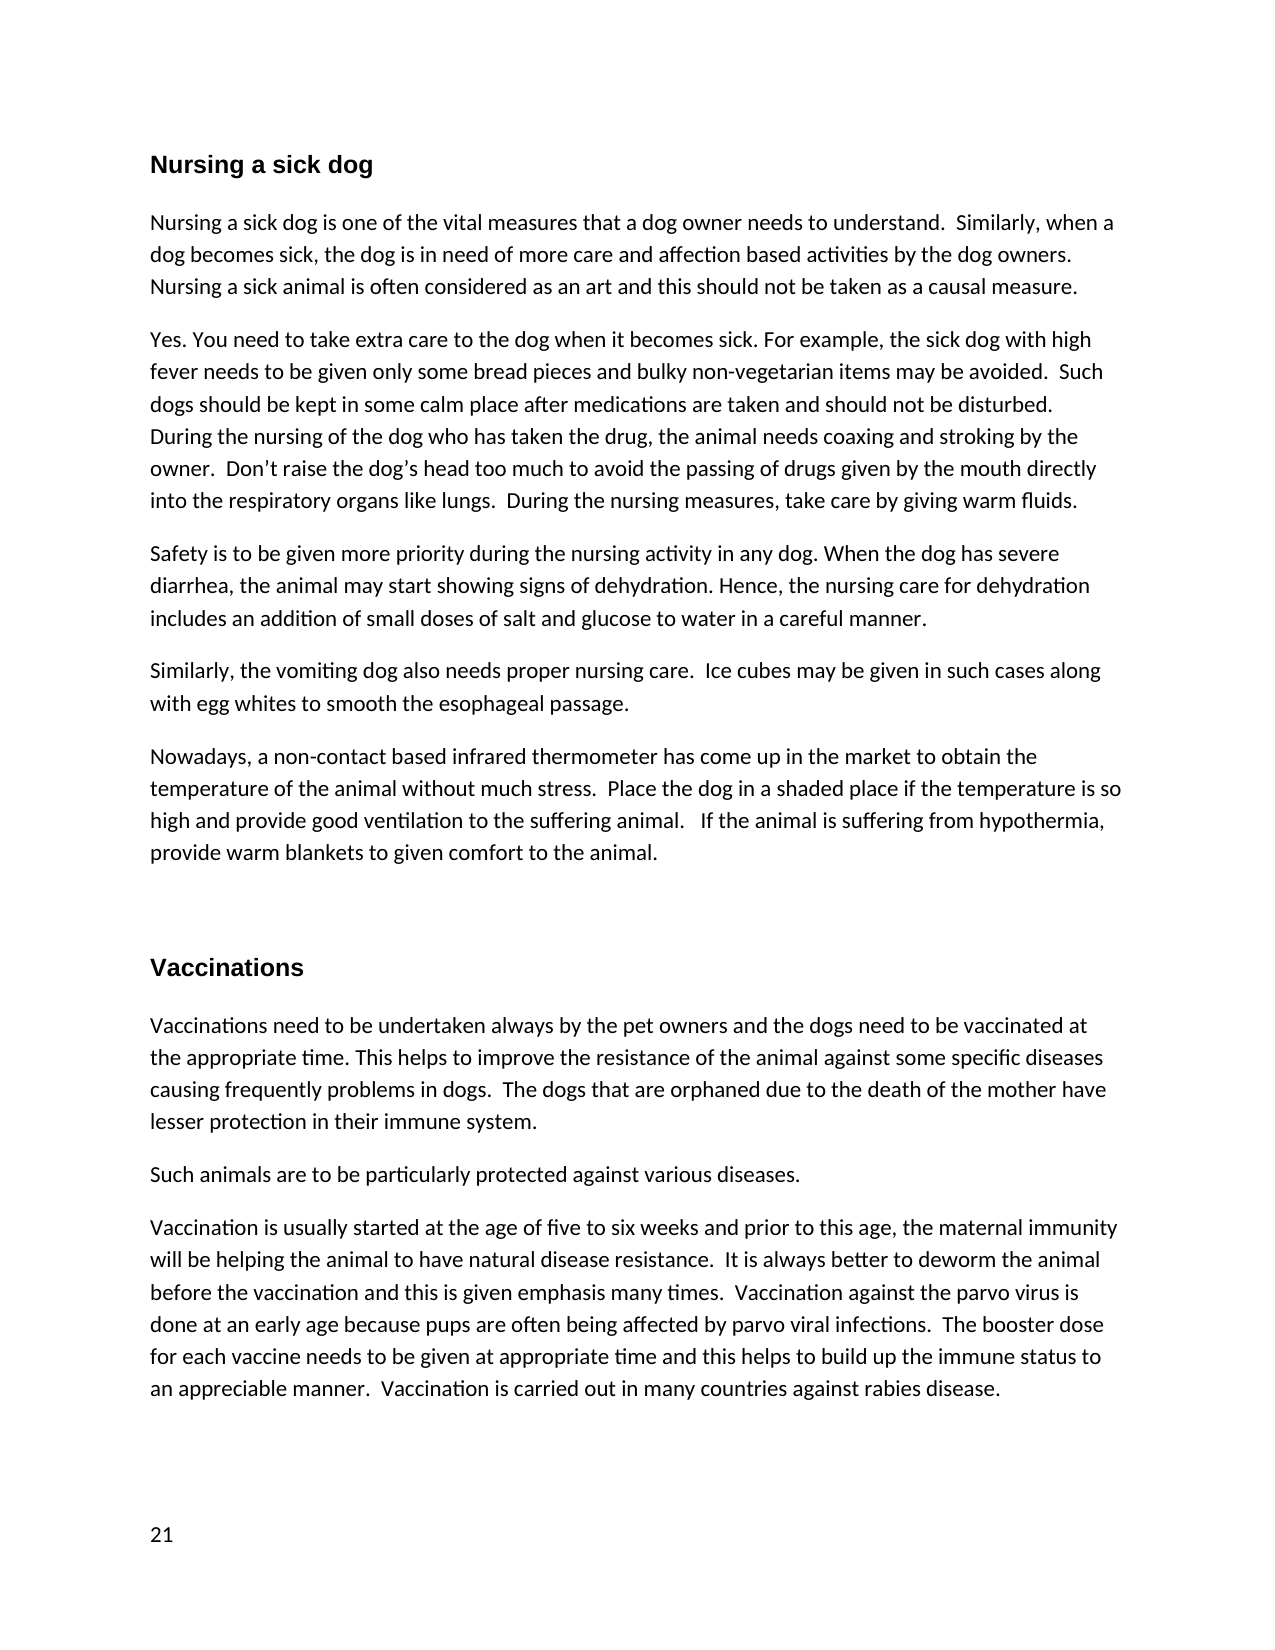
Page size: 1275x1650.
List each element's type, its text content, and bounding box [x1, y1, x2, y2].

text Such animals are to be particularly protected against various diseases. [150, 1160, 1125, 1188]
subtitle Vaccinations [150, 953, 1125, 982]
text Safety is to be given more priority during the nursing activity in any dog. When the dog has severe diarrhea, the animal may start showing signs of dehydration. Hence, the nursing care for dehydration includes an addition of small doses of salt and glucose to water in a careful manner. [150, 539, 1125, 632]
text Similarly, the vomiting dog also needs proper nursing care. Ice cubes may be given in such cases along with egg whites to smooth the esophageal passage. [150, 657, 1125, 717]
text Nursing a sick dog is one of the vital measures that a dog owner needs to understand. Similarly, when a dog becomes sick, the dog is in need of more care and affection based activities by the dog owners. Nursing a sick animal is often considered as an art and this should not be taken as a causal measure. [150, 208, 1125, 300]
text Vaccinations need to be undertaken always by the pet owners and the dogs need to be vaccinated at the appropriate time. This helps to improve the resistance of the animal against some specific diseases causing frequently problems in dogs. The dogs that are orphaned due to the death of the mother have lesser protection in their immune system. [150, 1011, 1125, 1135]
text Vaccination is usually started at the age of five to six weeks and prior to this age, the maternal immunity will be helping the animal to have natural disease resistance. It is always better to deworm the animal before the vaccination and this is given emphasis many times. Vaccination against the parvo virus is done at an early age because pups are often being affected by parvo viral infections. The booster dose for each vaccine needs to be given at appropriate time and this helps to build up the immune status to an appreciable manner. Vaccination is carried out in many countries against rabies disease. [150, 1213, 1125, 1402]
subtitle Nursing a sick dog [150, 150, 1125, 179]
text Yes. You need to take extra care to the dog when it becomes sick. For example, the sick dog with high fever needs to be given only some bread pieces and bulky non-vegetarian items may be avoided. Such dogs should be kept in some calm place after medications are taken and should not be disturbed. During the nursing of the dog who has taken the drug, the animal needs coaxing and stroking by the owner. Don’t raise the dog’s head too much to avoid the passing of drugs given by the mouth directly into the respiratory organs like lungs. During the nursing measures, take care by giving warm fluids. [150, 325, 1125, 514]
text Nowadays, a non-contact based infrared thermometer has come up in the market to obtain the temperature of the animal without much stress. Place the dog in a shaded place if the temperature is so high and provide good ventilation to the suffering animal. If the animal is suffering from hypothermia, provide warm blankets to given comfort to the animal. [150, 742, 1125, 866]
